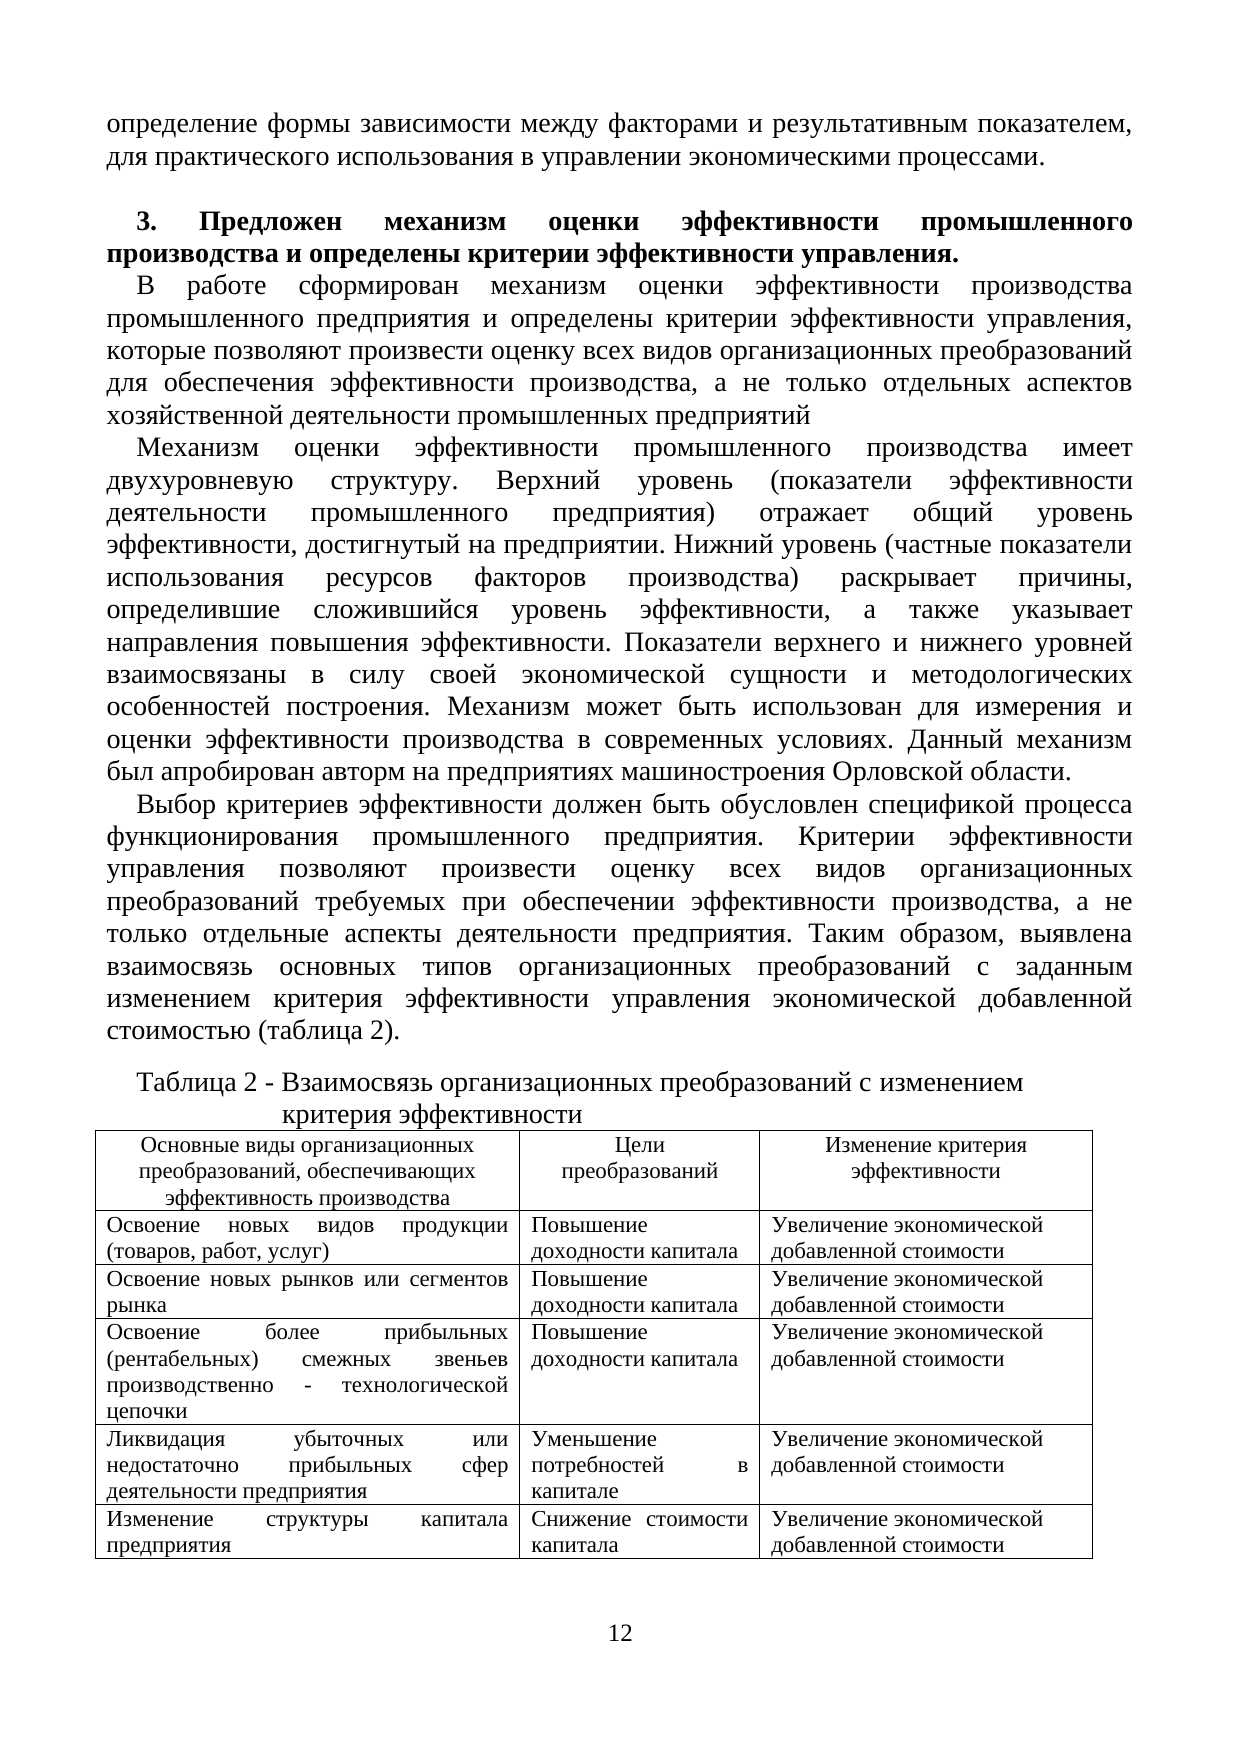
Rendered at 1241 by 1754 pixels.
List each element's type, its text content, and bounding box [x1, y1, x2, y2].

table_cell Снижение стоимости капитала [520, 1505, 759, 1558]
text В работе сформирован механизм оценки эффективности производства промышленного предприятия и определены критерии эффективности управления, которые позволяют произвести оценку всех видов организационных преобразований для обеспечения эффективности производства, а не только отдельных аспектов хозяйственной деятельности промышленных предприятий [106, 268, 1134, 430]
text Таблица 2 - Взаимосвязь организационных преобразований с изменением [136, 1065, 1134, 1097]
table_header Изменение критерия эффективности [760, 1131, 1092, 1210]
text 3. Предложен механизм оценки эффективности промышленного производства и определены критерии эффективности управления. [106, 203, 1134, 268]
table_header Цели преобразований [520, 1131, 759, 1210]
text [106, 106, 1134, 171]
table_cell Ликвидация убыточных или недостаточно прибыльных сфер деятельности предприятия [96, 1425, 519, 1504]
table_cell Изменение структуры капитала предприятия [96, 1505, 519, 1558]
table_cell Повышение доходности капитала [520, 1211, 759, 1264]
table_cell Увеличение экономической добавленной стоимости [760, 1319, 1092, 1424]
table_cell Увеличение экономической добавленной стоимости [760, 1211, 1092, 1264]
table_cell Освоение новых рынков или сегментов рынка [96, 1265, 519, 1317]
text Механизм оценки эффективности промышленного производства имеет двухуровневую структуру. Верхний уровень (показатели эффективности деятельности промышленного предприятия) отражает общий уровень эффективности, достигнутый на предприятии. Нижний уровень (частные показатели использования ресурсов факторов производства) раскрывает причины, определившие сложившийся уровень эффективности, а также указывает направления повышения эффективности. Показатели верхнего и нижнего уровней взаимосвязаны в силу своей экономической сущности и методологических особенностей построения. Механизм может быть использован для измерения и оценки эффективности производства в современных условиях. Данный механизм был апробирован авторм на предприятиях машиностроения Орловской области. [106, 430, 1134, 787]
table_cell Увеличение экономической добавленной стоимости [760, 1425, 1092, 1504]
table_cell Уменьшение потребностей в капитале [520, 1425, 759, 1504]
text критерия эффективности [254, 1097, 1134, 1130]
table_cell Повышение доходности капитала [520, 1319, 759, 1424]
table_cell Освоение новых видов продукции (товаров, работ, услуг) [96, 1211, 519, 1264]
table_cell Повышение доходности капитала [520, 1265, 759, 1317]
table_cell Увеличение экономической добавленной стоимости [760, 1265, 1092, 1317]
table_header Основные виды организационных преобразований, обеспечивающих эффективность производства [96, 1131, 519, 1210]
text Выбор критериев эффективности должен быть обусловлен спецификой процесса функционирования промышленного предприятия. Критерии эффективности управления позволяют произвести оценку всех видов организационных преобразований требуемых при обеспечении эффективности производства, а не только отдельные аспекты деятельности предприятия. Таким образом, выявлена взаимосвязь основных типов организационных преобразований с заданным изменением критерия эффективности управления экономической добавленной стоимостью (таблица 2). [106, 787, 1134, 1046]
table_cell Освоение более прибыльных (рентабельных) смежных звеньев производственно - технологической цепочки [96, 1319, 519, 1424]
table_cell Увеличение экономической добавленной стоимости [760, 1505, 1092, 1558]
